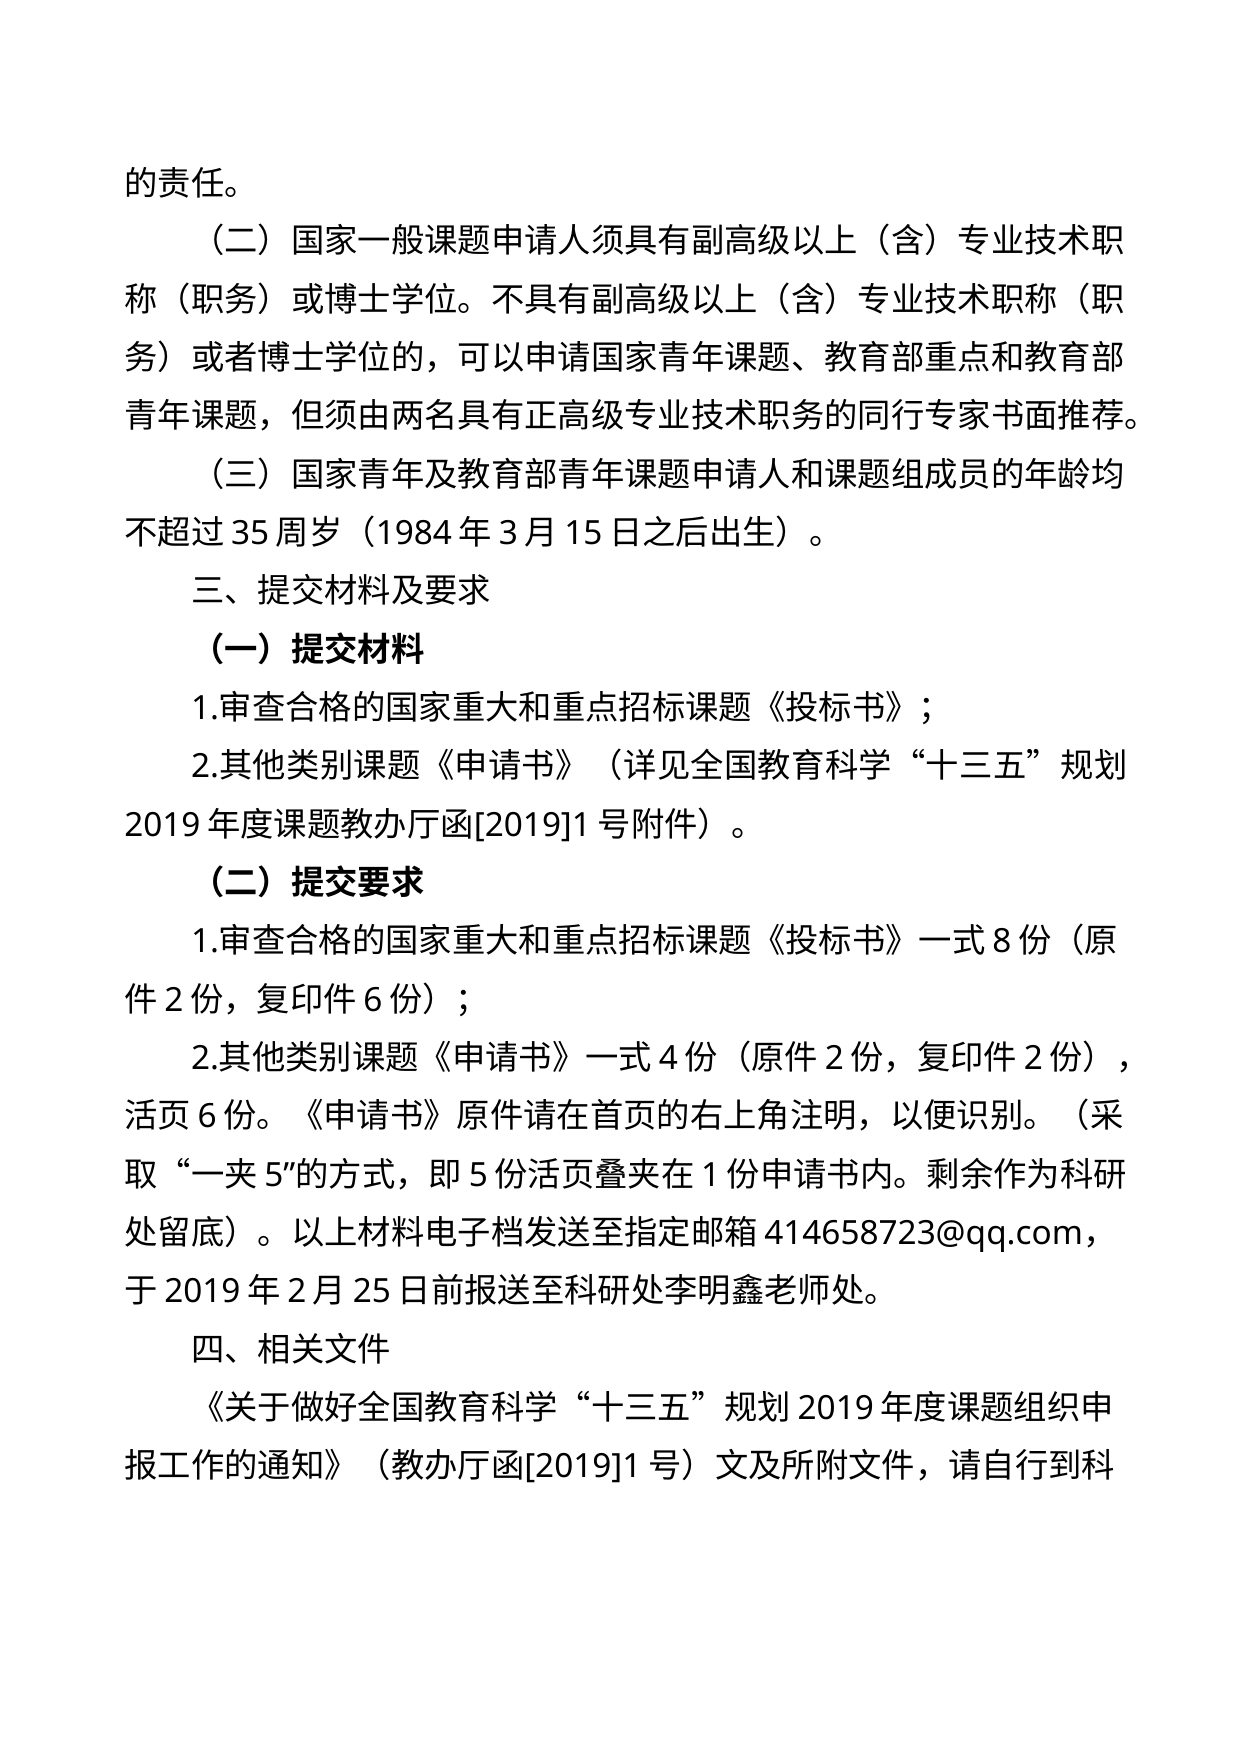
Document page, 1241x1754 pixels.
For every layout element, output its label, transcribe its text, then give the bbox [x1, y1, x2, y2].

text （二）提交要求 [124, 848, 1128, 906]
text 2.其他类别课题《申请书》一式4份（原件2份，复印件2份），活页6份。《申请书》原件请在首页的右上角注明，以便识别。（采取“一夹5”的方式，即5份活页叠夹在1份申请书内。剩余作为科研处留底）。以上材料电子档发送至指定邮箱414658723@qq.com，于2019年2月25日前报送至科研处李明鑫老师处。 [124, 1023, 1128, 1314]
text 的责任。 [124, 150, 1128, 206]
text （三）国家青年及教育部青年课题申请人和课题组成员的年龄均不超过35周岁（1984年3月15日之后出生）。 [124, 439, 1128, 556]
text 1.审查合格的国家重大和重点招标课题《投标书》； [124, 673, 1128, 731]
text 1.审查合格的国家重大和重点招标课题《投标书》一式8份（原件2份，复印件6份）； [124, 906, 1128, 1023]
text （一）提交材料 [124, 614, 1128, 673]
text （二）国家一般课题申请人须具有副高级以上（含）专业技术职称（职务）或博士学位。不具有副高级以上（含）专业技术职称（职务）或者博士学位的，可以申请国家青年课题、教育部重点和教育部青年课题，但须由两名具有正高级专业技术职务的同行专家书面推荐。 [124, 206, 1128, 439]
text 2.其他类别课题《申请书》（详见全国教育科学“十三五”规划2019年度课题教办厅函[2019]1号附件）。 [124, 731, 1128, 848]
text 三、提交材料及要求 [124, 556, 1128, 614]
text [124, 1373, 1128, 1489]
text 四、相关文件 [124, 1314, 1128, 1373]
